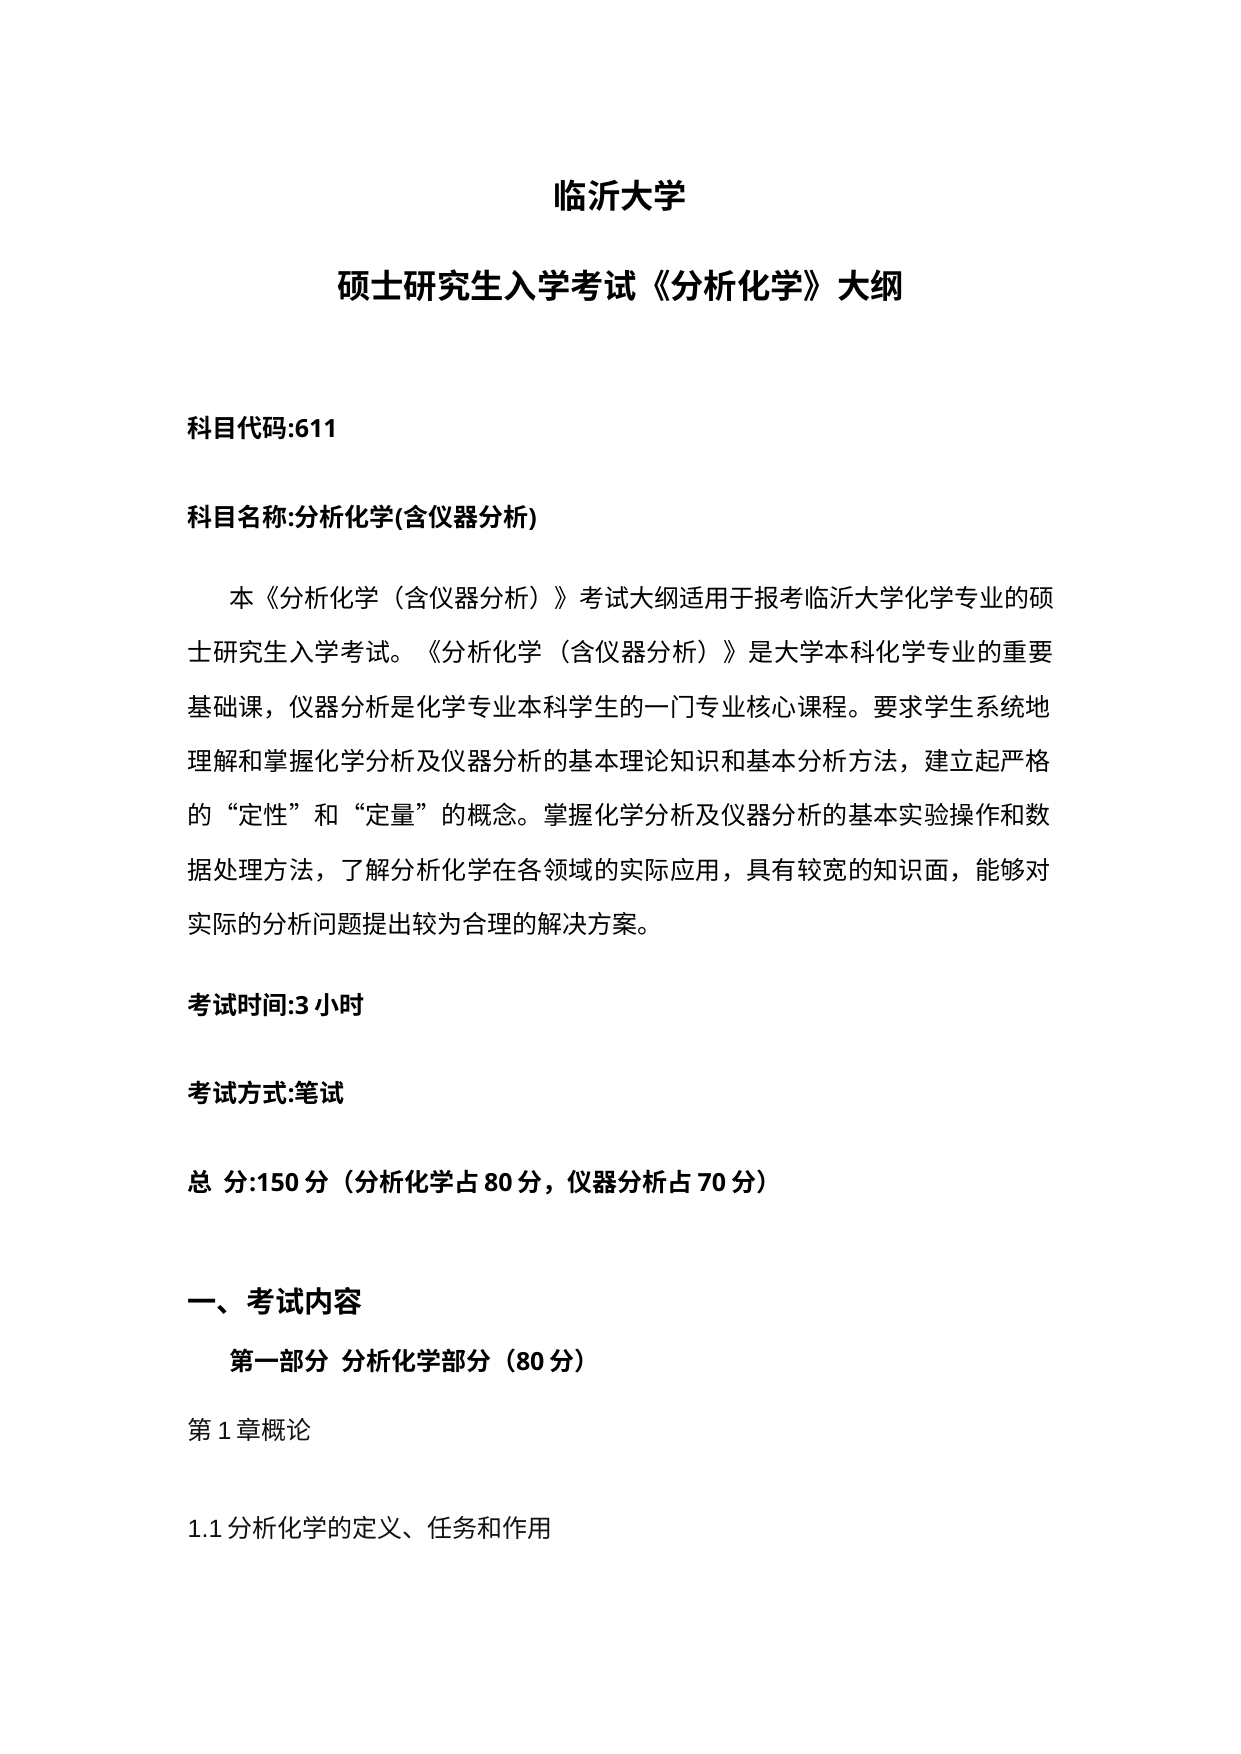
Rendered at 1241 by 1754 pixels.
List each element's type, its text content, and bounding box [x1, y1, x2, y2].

text 一、考试内容 [187, 1278, 1054, 1321]
text 临沂大学 [187, 162, 1053, 227]
text 考试方式:笔试 [187, 1059, 1053, 1124]
text 第一部分 分析化学部分（80分） [187, 1342, 1054, 1378]
text 总 分:150分（分析化学占80分，仪器分析占70分） [187, 1148, 1053, 1213]
text 硕士研究生入学考试《分析化学》大纲 [187, 251, 1053, 316]
text 科目名称:分析化学(含仪器分析) [187, 483, 1053, 548]
text 考试时间:3小时 [187, 971, 1053, 1036]
text 本《分析化学（含仪器分析）》考试大纲适用于报考临沂大学化学专业的硕士研究生入学考试。《分析化学（含仪器分析）》是大学本科化学专业的重要基础课，仪器分析是化学专业本科学生的一门专业核心课程。要求学生系统地理解和掌握化学分析及仪器分析的基本理论知识和基本分析方法，建立起严格的“定性”和“定量”的概念。掌握化学分析及仪器分析的基本实验操作和数据处理方法，了解分析化学在各领域的实际应用，具有较宽的知识面，能够对实际的分析问题提出较为合理的解决方案。 [187, 578, 1054, 941]
text 科目代码:611 [187, 394, 1053, 459]
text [187, 1396, 1053, 1559]
